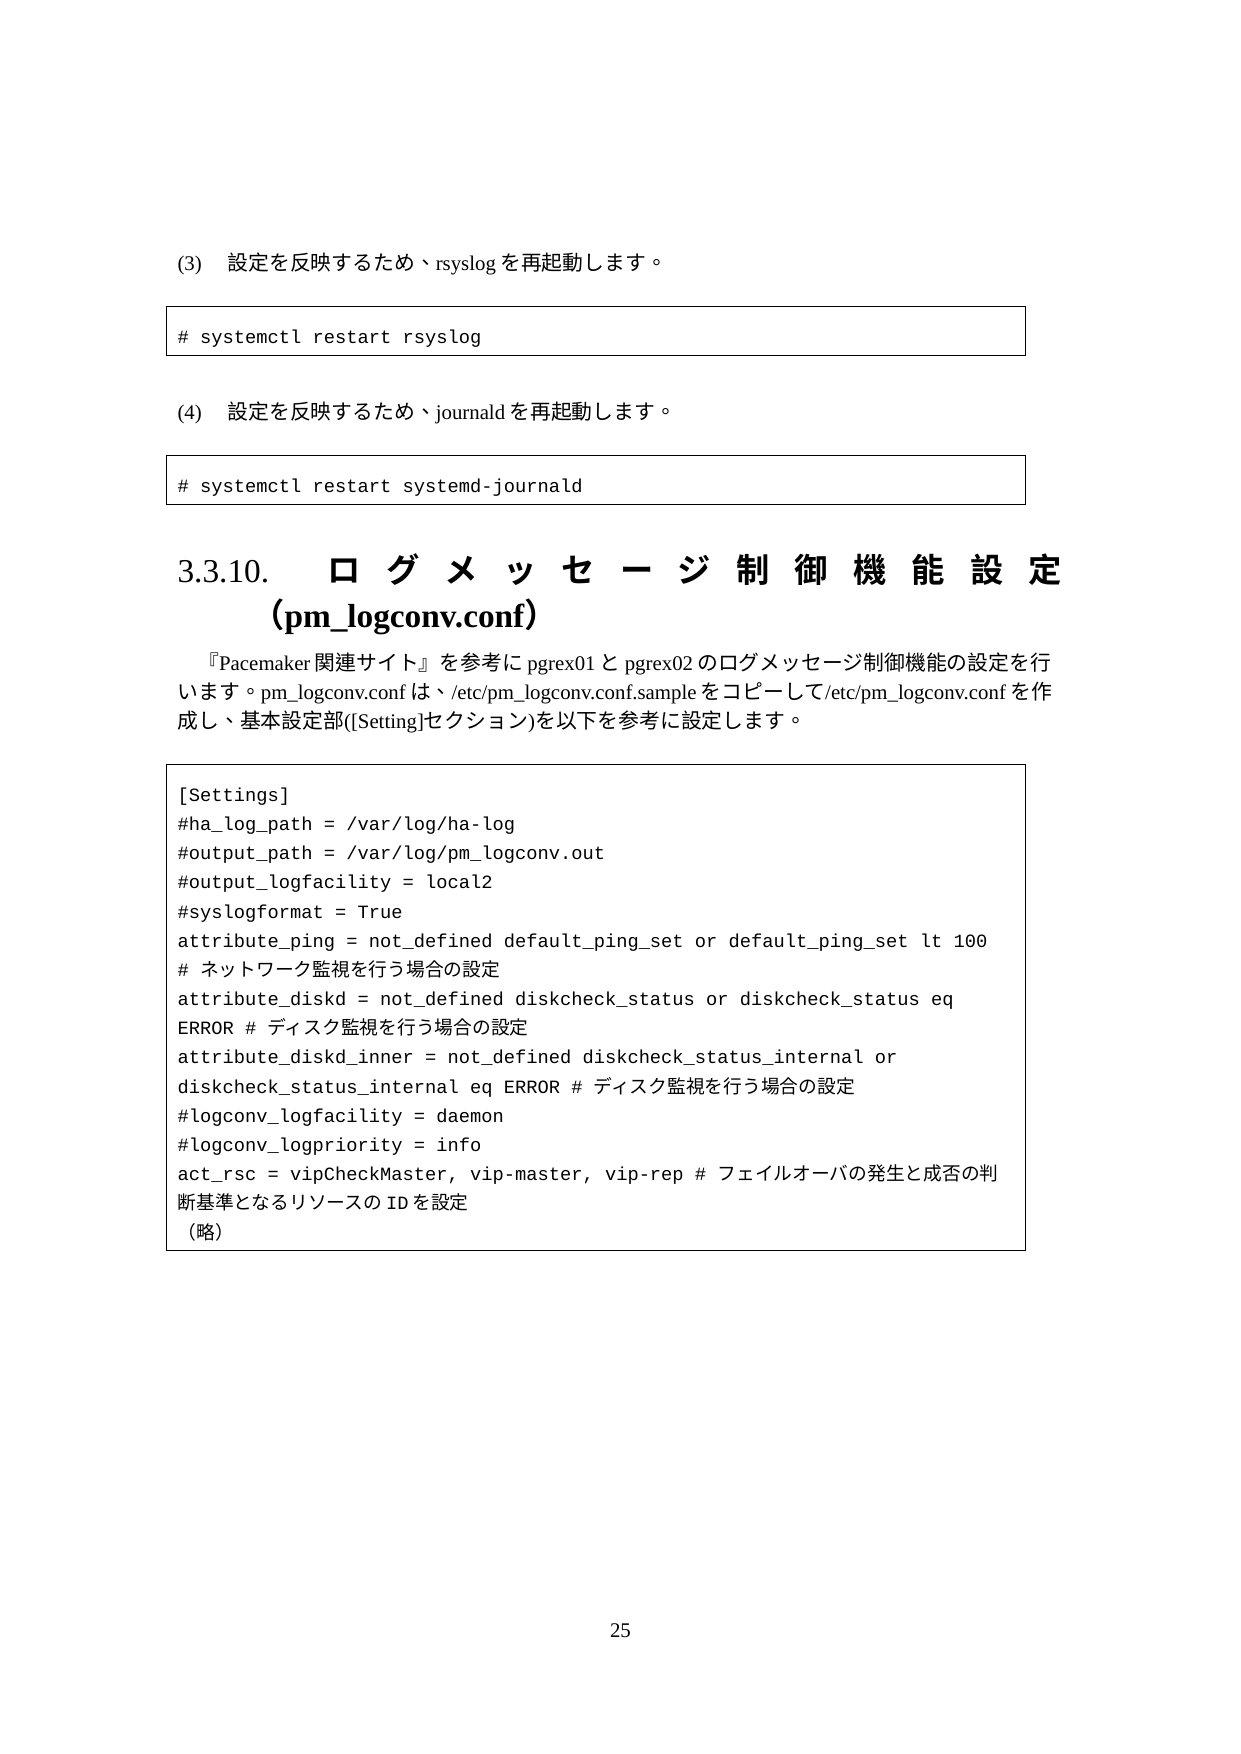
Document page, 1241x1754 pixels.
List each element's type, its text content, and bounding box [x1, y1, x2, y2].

table_header # systemctl restart rsyslog [167, 307, 1025, 355]
table_header # systemctl restart systemd-journald [167, 456, 1025, 504]
text 『Pacemaker関連サイト』を参考にpgrex01とpgrex02のログメッセージ制御機能の設定を行います。pm_logconv.confは、/etc/pm_logconv.conf.sampleをコピーして/etc/pm_logconv.confを作成し、基本設定部([Setting]セクション)を以下を参考に設定します。 [177, 648, 1054, 735]
subtitle ログメッセージ制御機能設定（pm_logconv.conf） [177, 546, 1063, 637]
table_header [Settings] #ha_log_path = /var/log/ha-log #output_path = /var/log/pm_logconv.out #output_logfacility = local2 #syslogformat = True attribute_ping = not_defined default_ping_set or default_ping_set lt 100 # ネットワーク監視を行う場合の設定 attribute_diskd = not_defined diskcheck_status or diskcheck_status eq ERROR # ディスク監視を行う場合の設定 attribute_diskd_inner = not_defined diskcheck_status_internal or diskcheck_status_internal eq ERROR # ディスク監視を行う場合の設定 #logconv_logfacility = daemon #logconv_logpriority = info act_rsc = vipCheckMaster, vip-master, vip-rep # フェイルオーバの発生と成否の判断基準となるリソースのIDを設定 （略） [167, 765, 1025, 1250]
list 設定を反映するため、journaldを再起動します。 [177, 397, 1063, 426]
list 設定を反映するため、rsyslogを再起動します。 [177, 248, 1063, 277]
